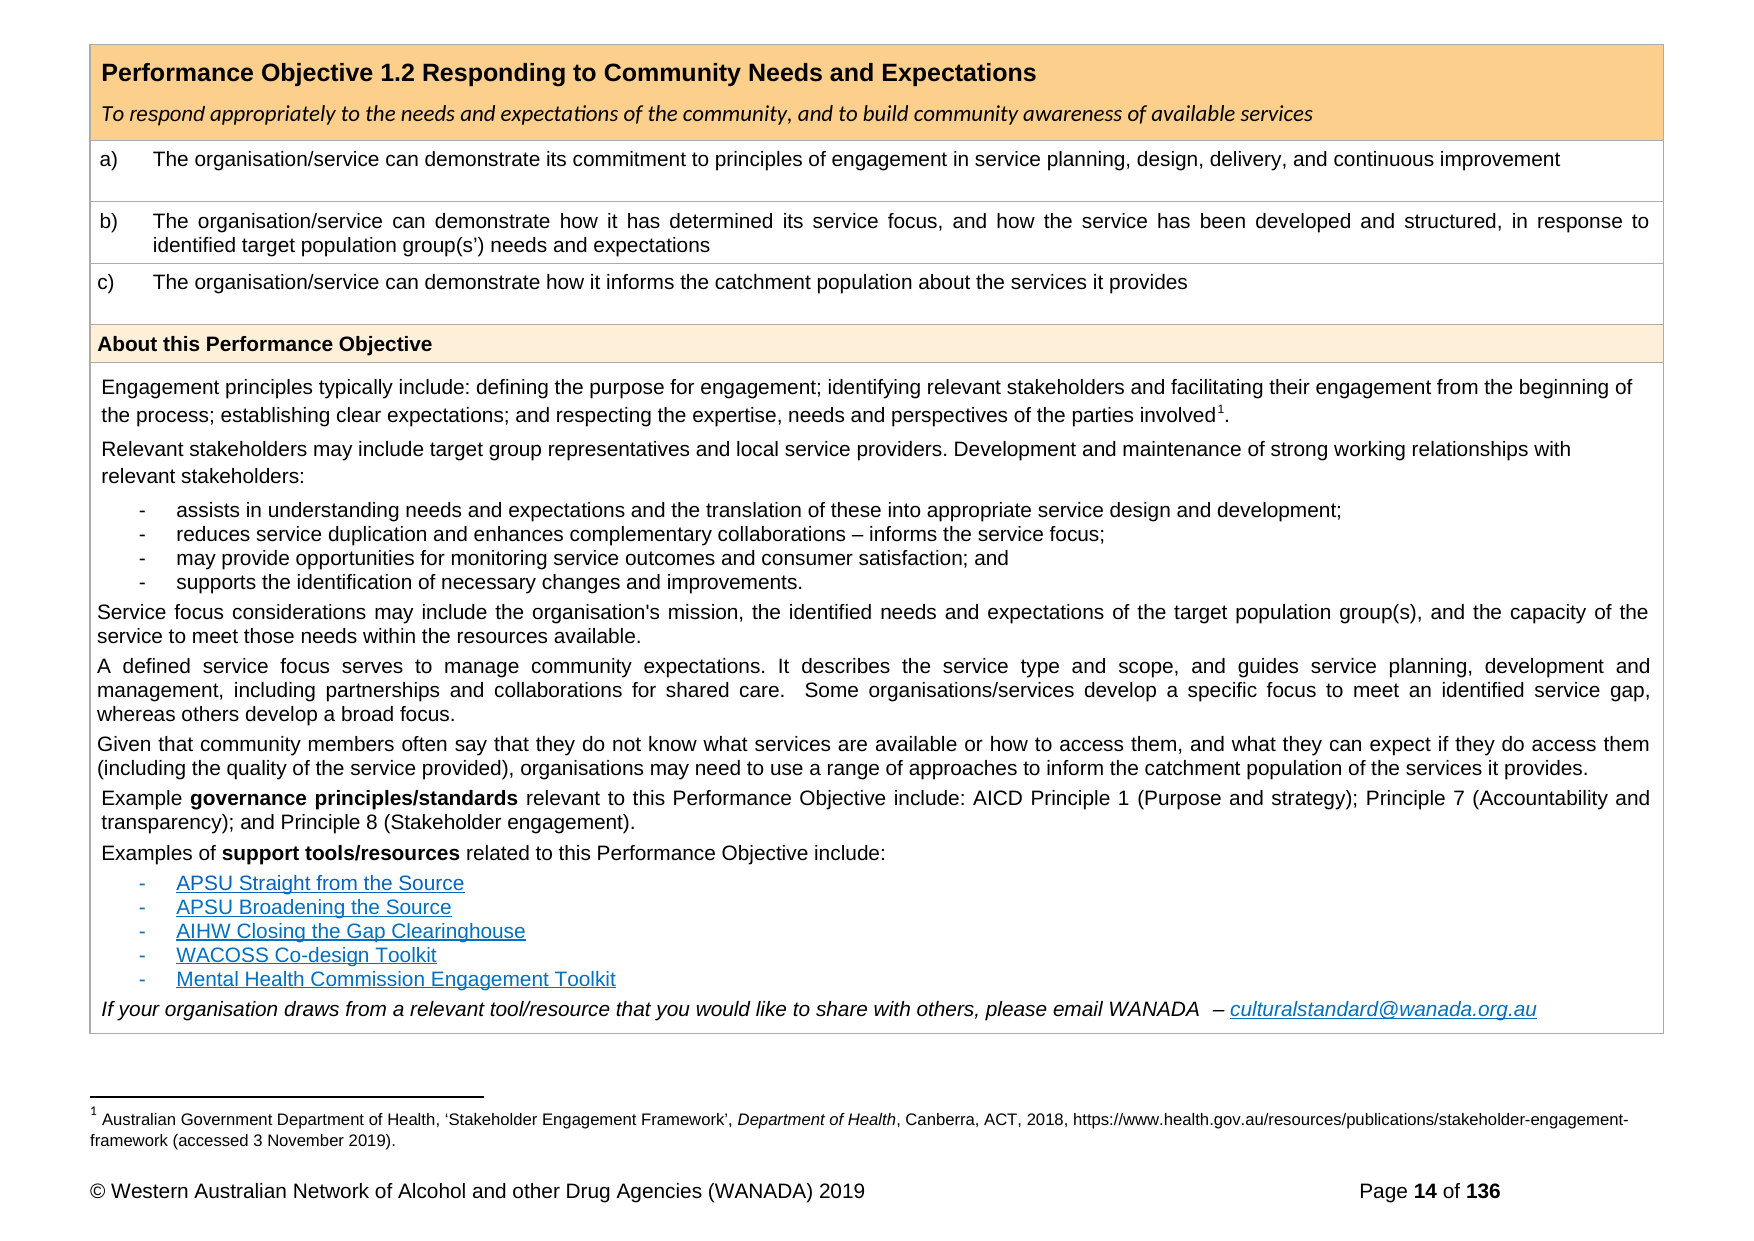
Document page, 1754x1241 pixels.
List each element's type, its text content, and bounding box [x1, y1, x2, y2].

table_cell [91, 141, 137, 201]
table_header Performance Objective 1.2 Responding to Community Needs and Expectations To respond appropriately to the needs and expectations of the community, and to build community awareness of available services [91, 45, 1663, 140]
table_cell [91, 202, 137, 263]
table_cell The organisation/service can demonstrate how it has determined its service focus, and how the service has been developed and structured, in response to identified target population group(s’) needs and expectations [137, 202, 1663, 263]
table_cell [91, 264, 137, 324]
table_cell The organisation/service can demonstrate how it informs the catchment population about the services it provides [137, 264, 1663, 324]
table_cell About this Performance Objective [91, 325, 1663, 362]
table_cell The organisation/service can demonstrate its commitment to principles of engagement in service planning, design, delivery, and continuous improvement [137, 141, 1663, 201]
table_cell Engagement principles typically include: defining the purpose for engagement; identifying relevant stakeholders and facilitating their engagement from the beginning of the process; establishing clear expectations; and respecting the expertise, needs and perspectives of the parties involved. Relevant stakeholders may include target group representatives and local service providers. Development and maintenance of strong working relationships with relevant stakeholders: assists in understanding needs and expectations and the translation of these into appropriate service design and development; reduces service duplication and enhances complementary collaborations – informs the service focus; may provide opportunities for monitoring service outcomes and consumer satisfaction; and supports the identification of necessary changes and improvements. Service focus considerations may include the organisation's mission, the identified needs and expectations of the target population group(s), and the capacity of the service to meet those needs within the resources available. A defined service focus serves to manage community expectations. It describes the service type and scope, and guides service planning, development and management, including partnerships and collaborations for shared care. Some organisations/services develop a specific focus to meet an identified service gap, whereas others develop a broad focus. Given that community members often say that they do not know what services are available or how to access them, and what they can expect if they do access them (including the quality of the service provided), organisations may need to use a range of approaches to inform the catchment population of the services it provides. Example governance principles/standards relevant to this Performance Objective include: AICD Principle 1 (Purpose and strategy); Principle 7 (Accountability and transparency); and Principle 8 (Stakeholder engagement). Examples of support tools/resources related to this Performance Objective include: APSU Straight from the Source APSU Broadening the Source AIHW Closing the Gap Clearinghouse WACOSS Co-design Toolkit Mental Health Commission Engagement Toolkit If your organisation draws from a relevant tool/resource that you would like to share with others, please email WANADA – culturalstandard@wanada.org.au [91, 363, 1663, 1033]
